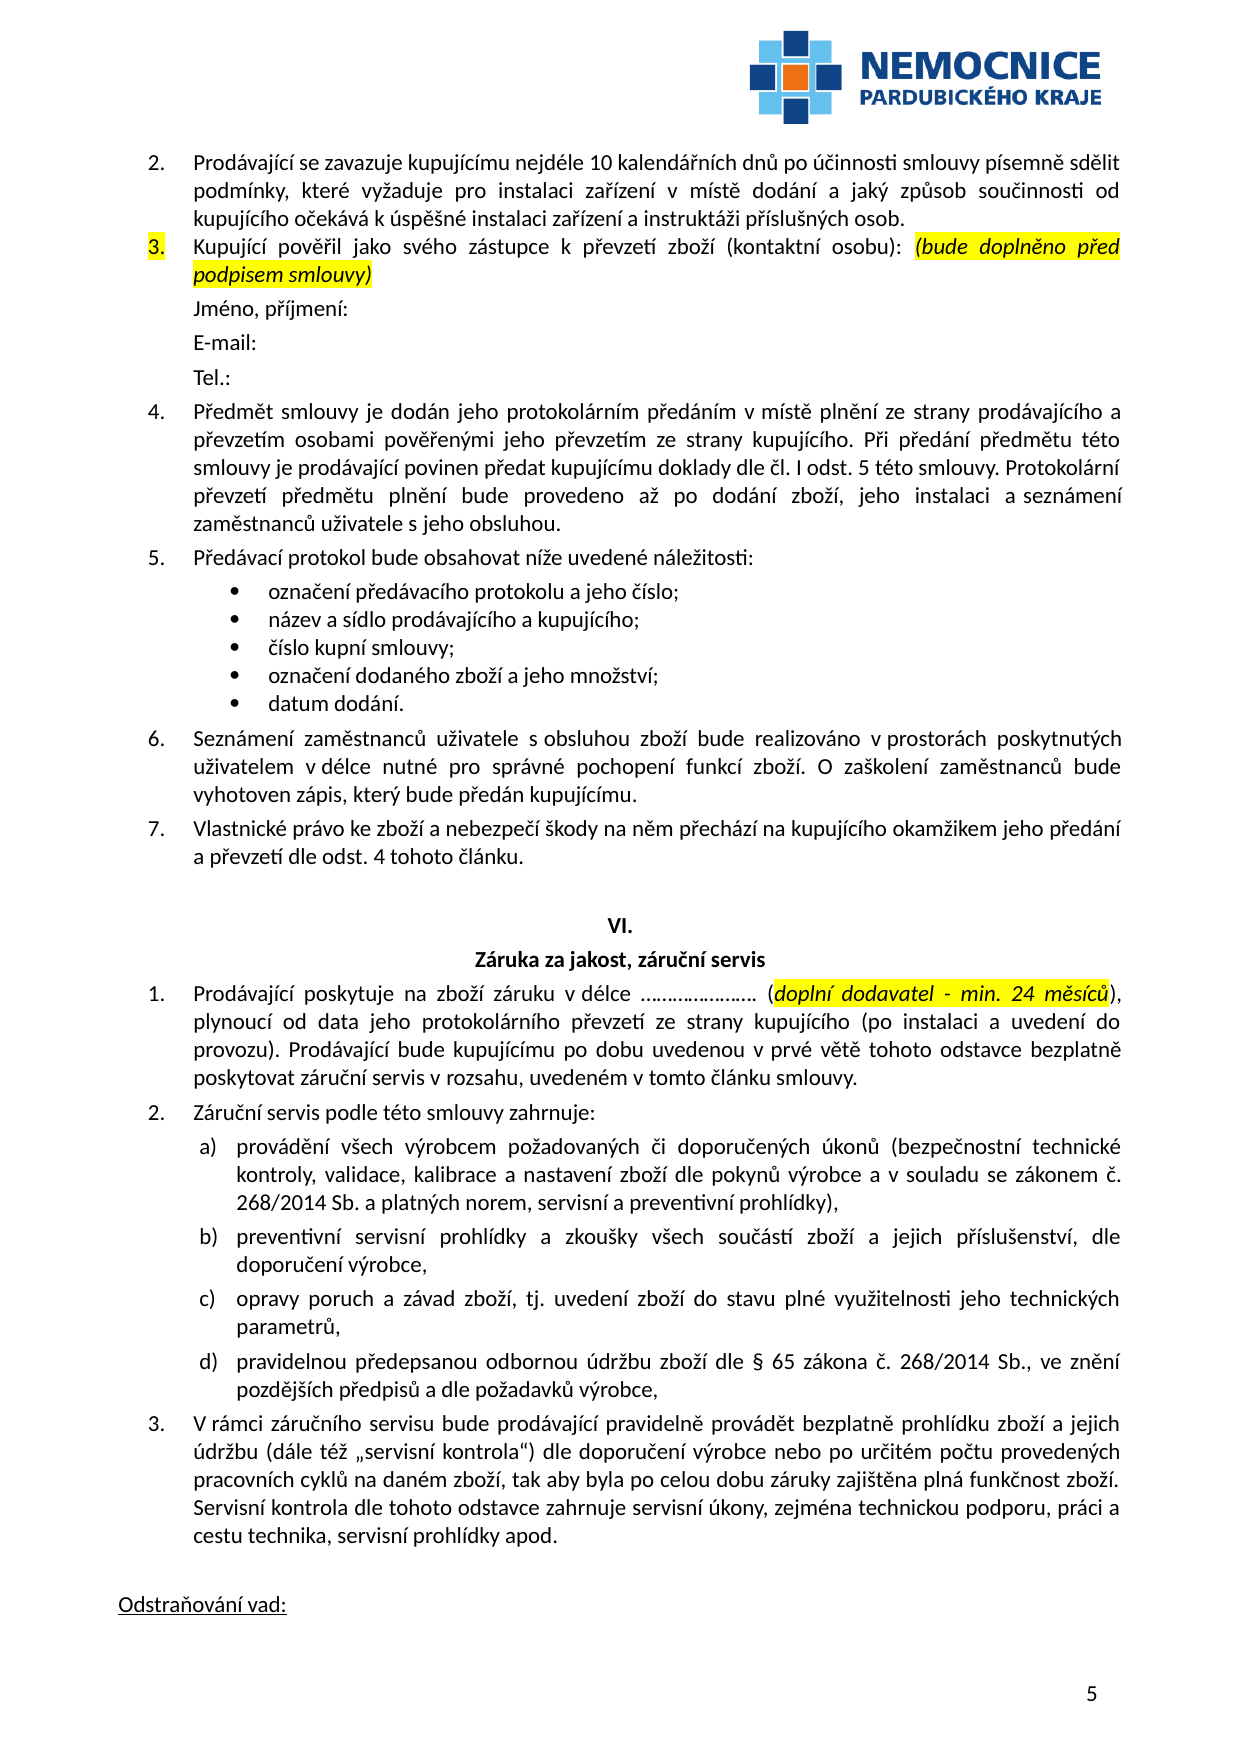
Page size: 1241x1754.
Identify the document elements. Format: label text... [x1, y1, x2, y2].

list Seznámení zaměstnanců uživatele s obsluhou zboží bude realizováno v prostorách poskytnutých uživatelem v délce nutné pro správné pochopení funkcí zboží. O zaškolení zaměstnanců bude vyhotoven zápis, který bude předán kupujícímu. [148, 724, 1122, 808]
list Záruční servis podle této smlouvy zahrnuje: [148, 1098, 1122, 1126]
list Předmět smlouvy je dodán jeho protokolárním předáním v místě plnění ze strany prodávajícího a převzetím osobami pověřenými jeho převzetím ze strany kupujícího. Při předání předmětu této smlouvy je prodávající povinen předat kupujícímu doklady dle čl. I odst. 5 této smlouvy. Protokolární převzetí předmětu plnění bude provedeno až po dodání zboží, jeho instalaci a seznámení zaměstnanců uživatele s jeho obsluhou. [148, 397, 1122, 537]
list pravidelnou předepsanou odbornou údržbu zboží dle § 65 zákona č. 268/2014 Sb., ve znění pozdějších předpisů a dle požadavků výrobce, [199, 1347, 1122, 1403]
text E-mail: [193, 328, 1122, 356]
list Vlastnické právo ke zboží a nebezpečí škody na něm přechází na kupujícího okamžikem jeho předání a převzetí dle odst. 4 tohoto článku. [148, 814, 1122, 870]
list V rámci záručního servisu bude prodávající pravidelně provádět bezplatně prohlídku zboží a jejich údržbu (dále též „servisní kontrola“) dle doporučení výrobce nebo po určitém počtu provedených pracovních cyklů na daném zboží, tak aby byla po celou dobu záruky zajištěna plná funkčnost zboží. Servisní kontrola dle tohoto odstavce zahrnuje servisní úkony, zejména technickou podporu, práci a cestu technika, servisní prohlídky apod. [148, 1409, 1122, 1549]
text VI. [118, 911, 1122, 939]
list název a sídlo prodávajícího a kupujícího; [231, 606, 1122, 633]
picture [748, 29, 1101, 125]
list Předávací protokol bude obsahovat níže uvedené náležitosti: [148, 543, 1122, 571]
list číslo kupní smlouvy; [231, 633, 1122, 662]
list označení předávacího protokolu a jeho číslo; [231, 577, 1122, 606]
text Záruka za jakost, záruční servis [118, 945, 1122, 973]
text Odstraňování vad: [118, 1590, 1122, 1618]
list Prodávající se zavazuje kupujícímu nejdéle 10 kalendářních dnů po účinnosti smlouvy písemně sdělit podmínky, které vyžaduje pro instalaci zařízení v místě dodání a jaký způsob součinnosti od kupujícího očekává k úspěšné instalaci zařízení a instruktáži příslušných osob. [148, 148, 1122, 232]
list Kupující pověřil jako svého zástupce k převzetí zboží (kontaktní osobu): (bude doplněno před podpisem smlouvy) [148, 232, 1122, 288]
list opravy poruch a závad zboží, tj. uvedení zboží do stavu plné využitelnosti jeho technických parametrů, [199, 1284, 1122, 1341]
list Prodávající poskytuje na zboží záruku v délce …………………. (doplní dodavatel - min. 24 měsíců), plynoucí od data jeho protokolárního převzetí ze strany kupujícího (po instalaci a uvedení do provozu). Prodávající bude kupujícímu po dobu uvedenou v prvé větě tohoto odstavce bezplatně poskytovat záruční servis v rozsahu, uvedeném v tomto článku smlouvy. [148, 979, 1122, 1091]
text Jméno, příjmení: [193, 294, 1122, 322]
list datum dodání. [231, 689, 1122, 718]
list provádění všech výrobcem požadovaných či doporučených úkonů (bezpečnostní technické kontroly, validace, kalibrace a nastavení zboží dle pokynů výrobce a v souladu se zákonem č. 268/2014 Sb. a platných norem, servisní a preventivní prohlídky), [199, 1132, 1122, 1216]
text Tel.: [193, 363, 1122, 391]
list označení dodaného zboží a jeho množství; [231, 662, 1122, 689]
list preventivní servisní prohlídky a zkoušky všech součástí zboží a jejich příslušenství, dle doporučení výrobce, [199, 1222, 1122, 1278]
